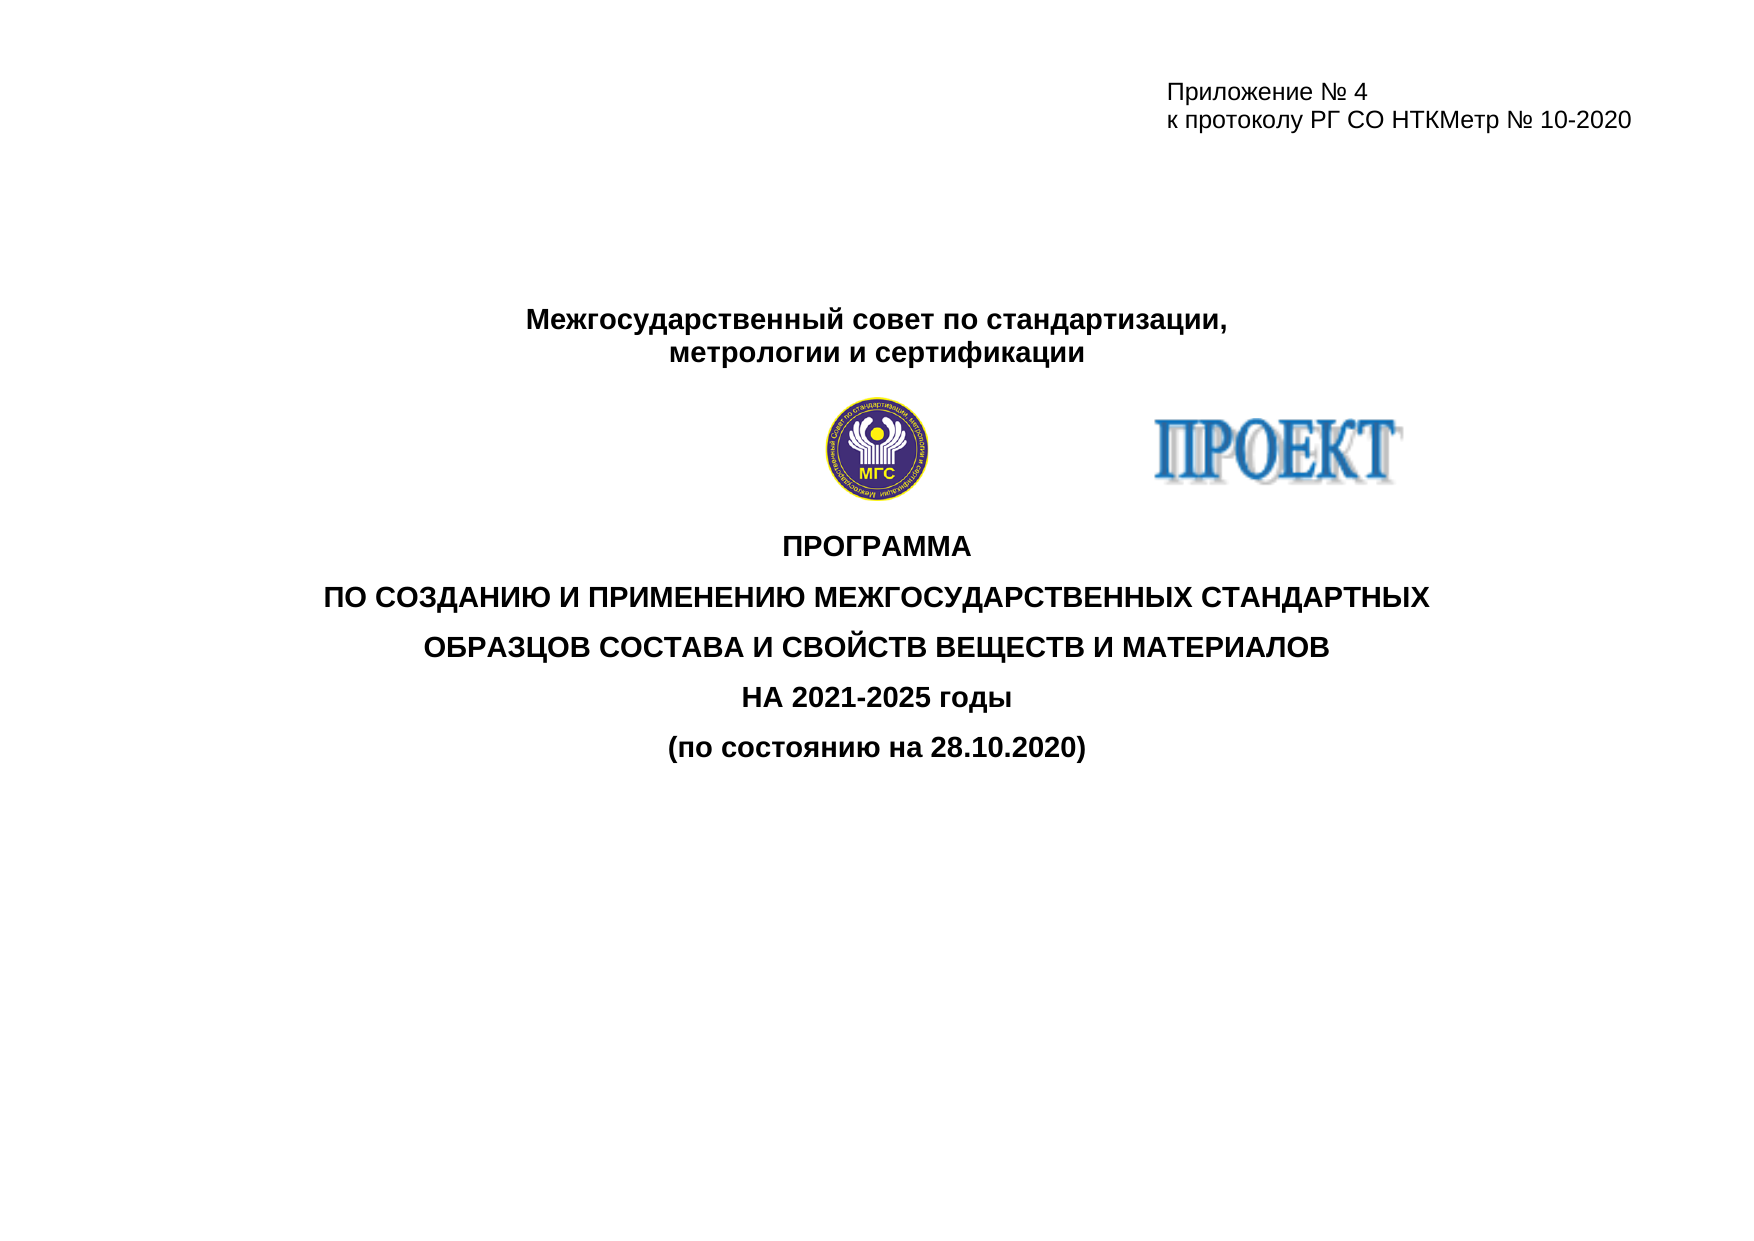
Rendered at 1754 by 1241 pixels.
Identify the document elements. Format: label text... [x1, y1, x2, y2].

text ОБРАЗЦОВ СОСТАВА И СВОЙСТВ ВЕЩЕСТВ И МАТЕРИАЛОВ [118, 630, 1636, 663]
subtitle НА 2021-2025 годы [118, 680, 1636, 714]
subtitle ПРОГРАММа [118, 529, 1636, 563]
subtitle ПО СОЗДАНИЮ И ПРИМЕНЕНИЮ МЕЖГОСУДАРСТВЕННЫХ СТАНДАРТНЫХ [118, 579, 1636, 613]
text к протоколу РГ СО НТКМетр № 10-2020 [118, 106, 1636, 134]
picture [1153, 418, 1405, 490]
text (по состоянию на 28.10.2020) [118, 731, 1636, 764]
text метрологии и сертификации [118, 336, 1636, 369]
picture [825, 397, 929, 501]
text Приложение № 4 [118, 77, 1636, 106]
text Межгосударственный совет по стандартизации, [118, 302, 1636, 336]
